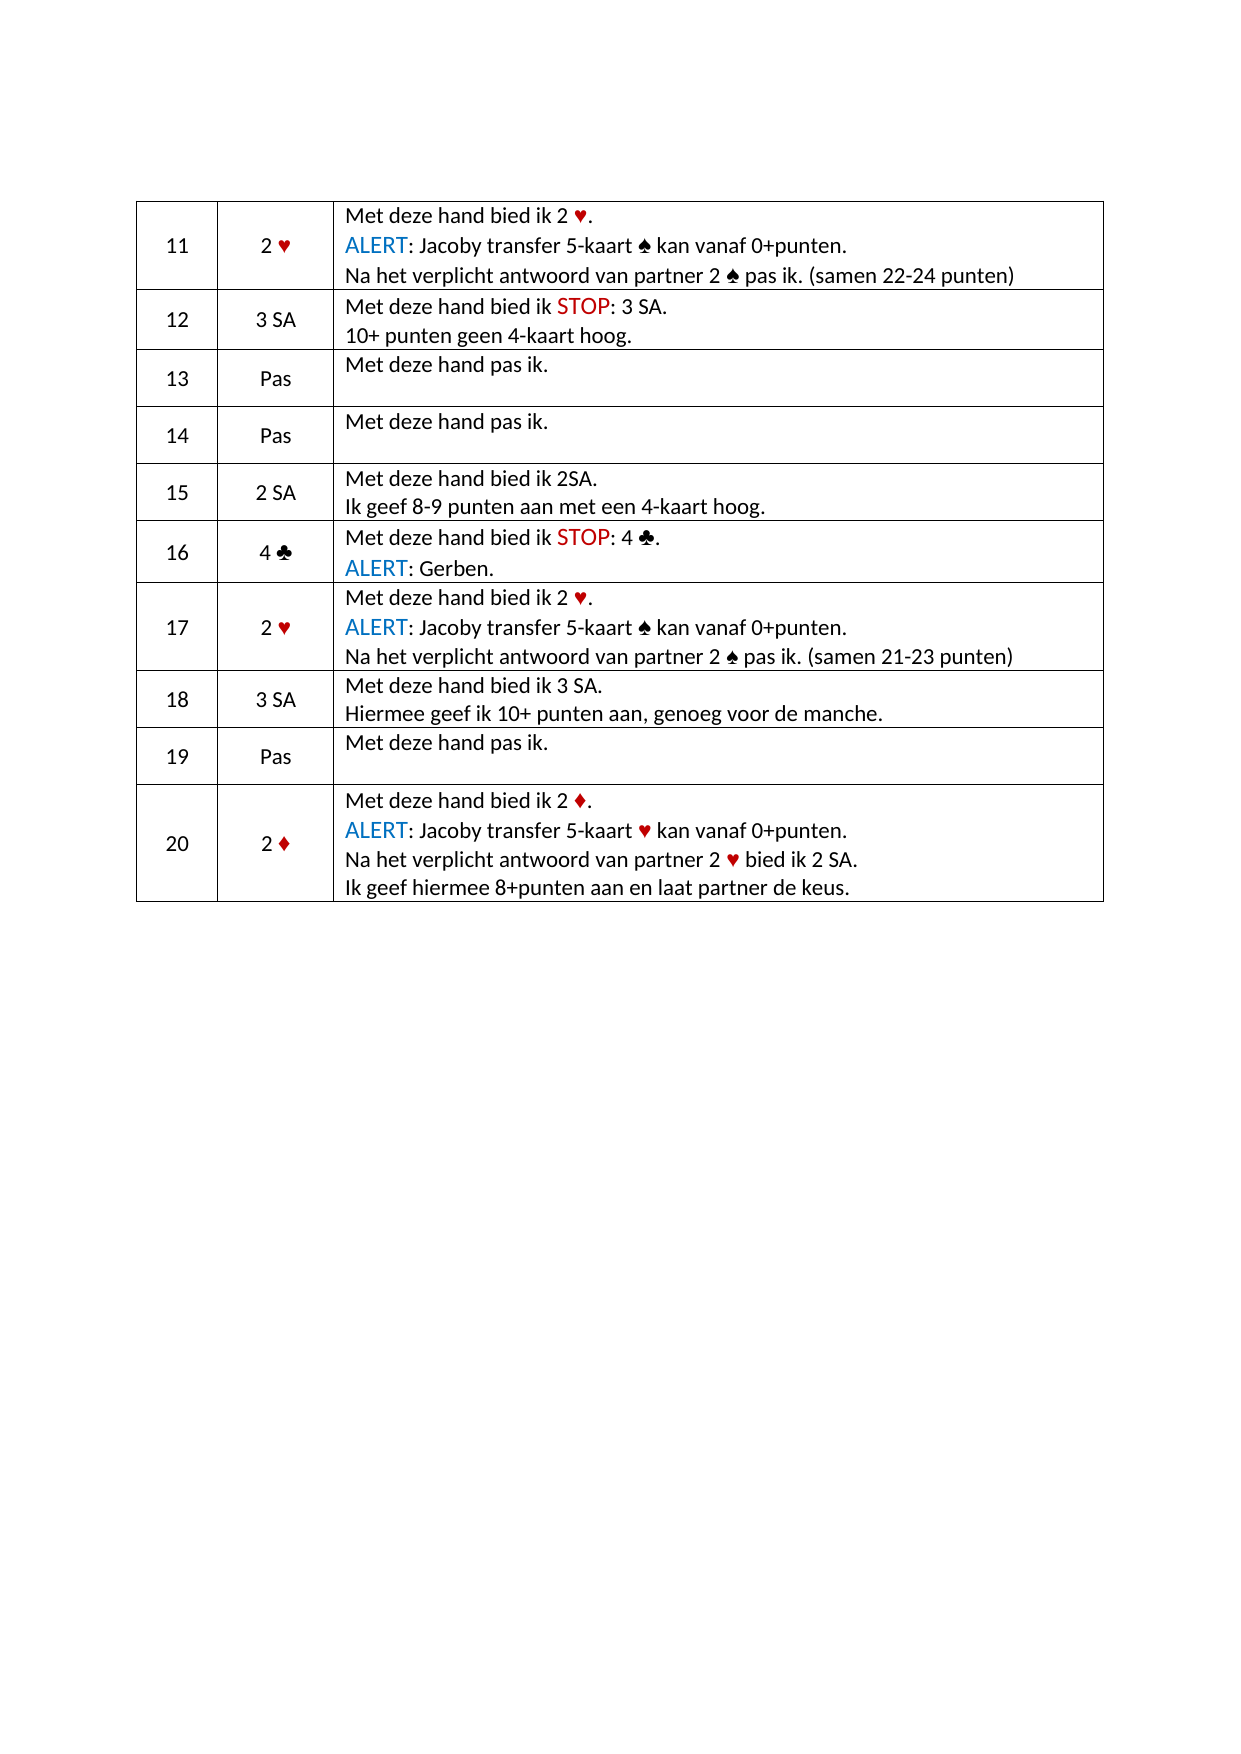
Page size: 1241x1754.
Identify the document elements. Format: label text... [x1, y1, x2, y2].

table_header Met deze hand bied ik 2 ♥. ALERT: Jacoby transfer 5-kaart ♠ kan vanaf 0+punten. Na het verplicht antwoord van partner 2 ♠ pas ik. (samen 22-24 punten) [334, 202, 1103, 289]
table_cell Met deze hand bied ik STOP: 3 SA. 10+ punten geen 4-kaart hoog. [334, 290, 1103, 349]
table_cell 19 [137, 728, 217, 784]
table_cell 13 [137, 350, 217, 406]
table_cell 14 [137, 407, 217, 463]
table_header 2 ♥ [218, 202, 333, 289]
table_cell Pas [218, 407, 333, 463]
table_cell 18 [137, 671, 217, 727]
table_cell Met deze hand pas ik. [334, 728, 1103, 784]
table_cell 2 ♥ [218, 583, 333, 670]
table_header 11 [137, 202, 217, 289]
table_cell 2 ♦ [218, 785, 333, 901]
table_cell Met deze hand bied ik 2 ♦. ALERT: Jacoby transfer 5-kaart ♥ kan vanaf 0+punten. Na het verplicht antwoord van partner 2 ♥ bied ik 2 SA. Ik geef hiermee 8+punten aan en laat partner de keus. [334, 785, 1103, 901]
table_cell Met deze hand bied ik 2SA. Ik geef 8-9 punten aan met een 4-kaart hoog. [334, 464, 1103, 520]
table_cell 12 [137, 290, 217, 349]
table_cell Pas [218, 350, 333, 406]
table_cell 3 SA [218, 671, 333, 727]
table_cell Pas [218, 728, 333, 784]
table_cell 16 [137, 521, 217, 582]
table_cell Met deze hand bied ik 2 ♥. ALERT: Jacoby transfer 5-kaart ♠ kan vanaf 0+punten. Na het verplicht antwoord van partner 2 ♠ pas ik. (samen 21-23 punten) [334, 583, 1103, 670]
table_cell Met deze hand pas ik. [334, 407, 1103, 463]
table_cell 20 [137, 785, 217, 901]
table_cell 17 [137, 583, 217, 670]
table_cell 2 SA [218, 464, 333, 520]
table_cell Met deze hand pas ik. [334, 350, 1103, 406]
table_cell Met deze hand bied ik STOP: 4 ♣. ALERT: Gerben. [334, 521, 1103, 582]
table_cell 15 [137, 464, 217, 520]
table_cell 3 SA [218, 290, 333, 349]
table_cell 4 ♣ [218, 521, 333, 582]
table_cell Met deze hand bied ik 3 SA. Hiermee geef ik 10+ punten aan, genoeg voor de manche. [334, 671, 1103, 727]
